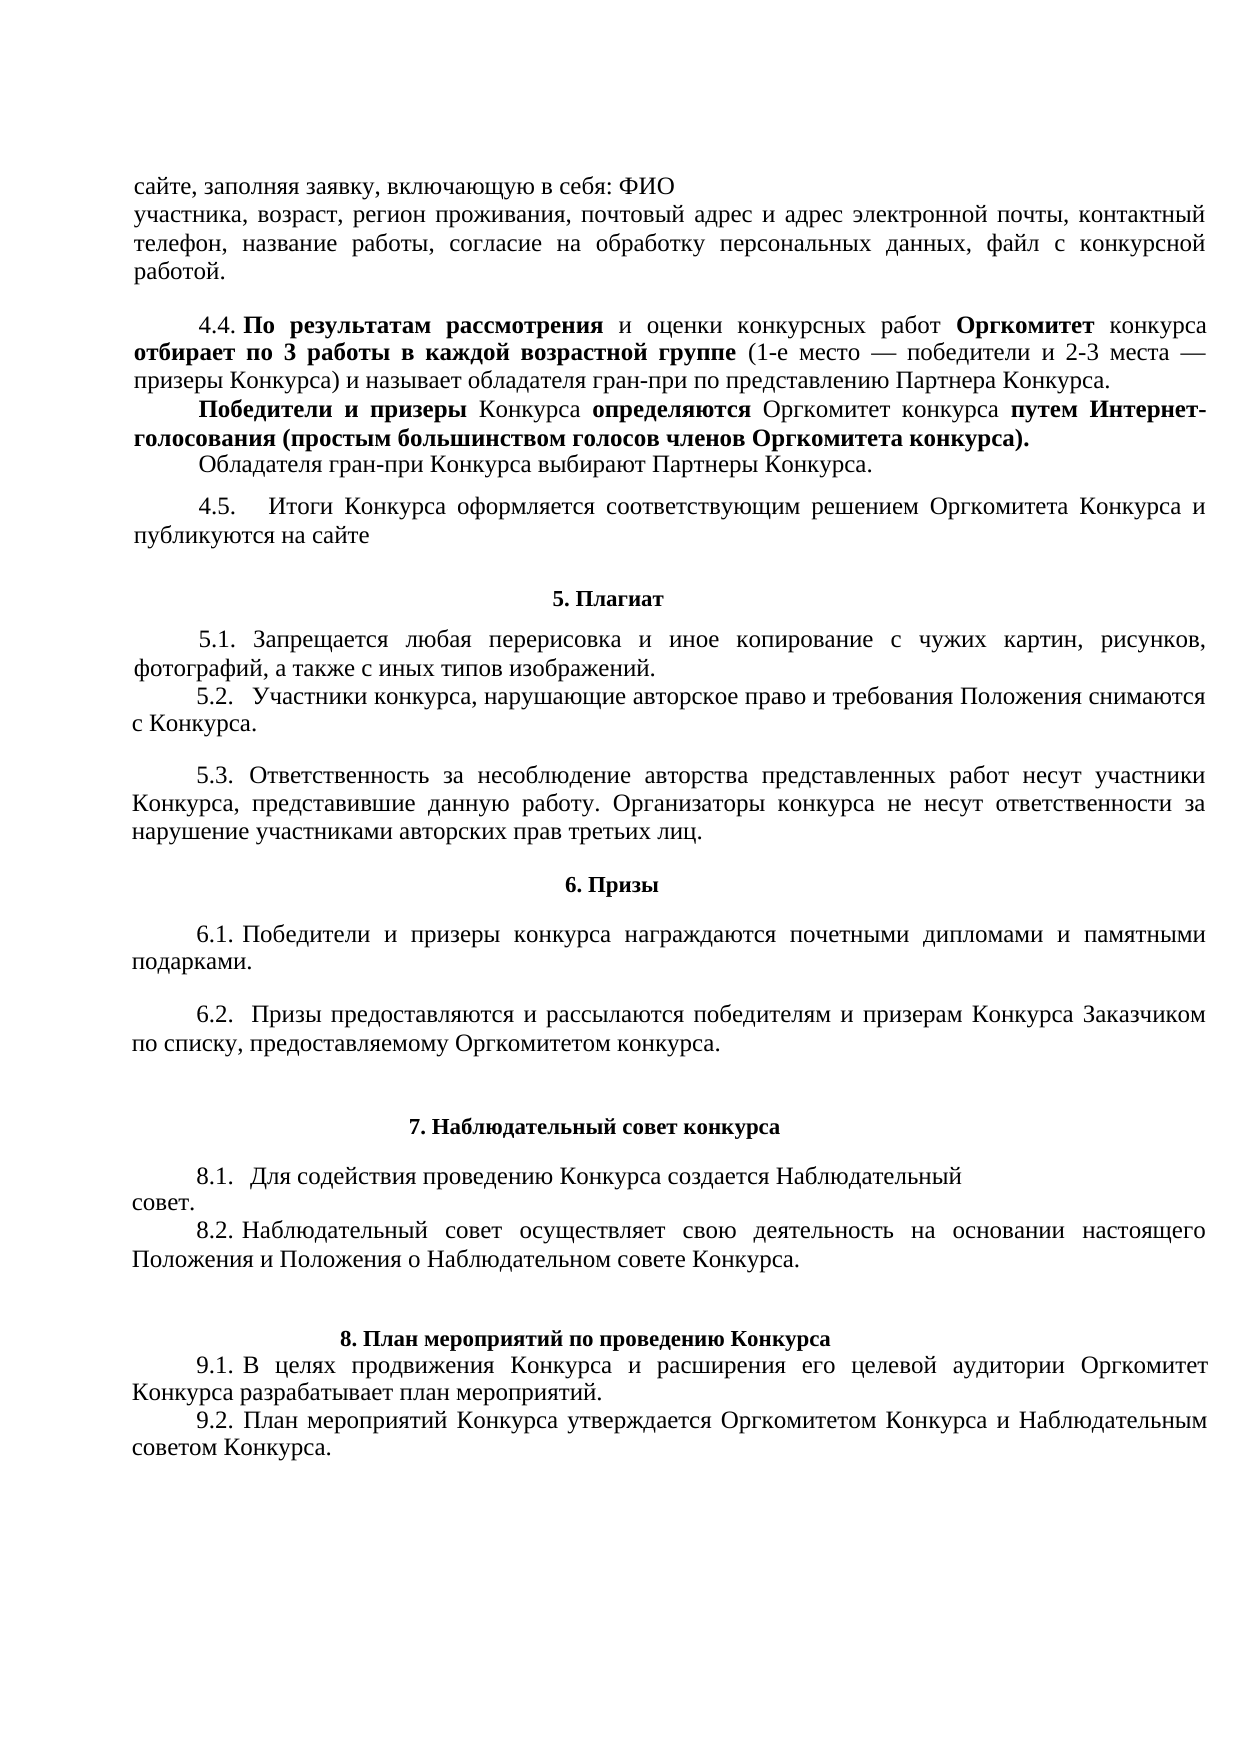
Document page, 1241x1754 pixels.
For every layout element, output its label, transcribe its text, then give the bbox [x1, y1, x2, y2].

text 5. Плагиат [552, 587, 1209, 612]
list По результатам рассмотрения и оценки конкурсных работ Оргкомитет конкурса отбирает по 3 работы в каждой возрастной группе (1-е место — победители и 2-3 места — призеры Конкурса) и называет обладателя гран-при по представлению Партнера Конкурса. [134, 311, 1207, 394]
text совет. [132, 1190, 1209, 1215]
list Итоги Конкурса оформляется соответствующим решением Оргкомитета Конкурса и публикуются на сайте [134, 492, 1207, 549]
list План мероприятий Конкурса утверждается Оргкомитетом Конкурса и Наблюдательным советом Конкурса. [132, 1406, 1209, 1461]
text участника, возраст, регион проживания, почтовый адрес и адрес электронной почты, контактный телефон, название работы, согласие на обработку персональных данных, файл с конкурсной работой. [134, 200, 1207, 286]
text Победители и призеры Конкурса определяются Оргкомитет конкурса путем Интернет-голосования (простым большинством голосов членов Оргкомитета конкурса). [134, 394, 1207, 453]
text 7. Наблюдательный совет конкурса [409, 1114, 1209, 1139]
text Обладателя гран-при Конкурса выбирают Партнеры Конкурса. [134, 453, 1209, 478]
list В целях продвижения Конкурса и расширения его целевой аудитории Оргкомитет Конкурса разрабатывает план мероприятий. [132, 1351, 1209, 1406]
list Наблюдательный совет осуществляет свою деятельность на основании настоящего Положения и Положения о Наблюдательном совете Конкурса. [132, 1215, 1207, 1273]
list Победители и призеры конкурса награждаются почетными дипломами и памятными подарками. [132, 920, 1207, 975]
text 6. Призы [565, 872, 1209, 897]
list Для содействия проведению Конкурса создается Наблюдательный [132, 1165, 1209, 1190]
text 5.1. Запрещается любая перерисовка и иное копирование с чужих картин, рисунков, фотографий, а также с иных типов изображений. [134, 625, 1207, 683]
list Призы предоставляются и рассылаются победителям и призерам Конкурса Заказчиком по списку, предоставляемому Оргкомитетом конкурса. [132, 999, 1207, 1057]
text 8. План мероприятий по проведению Конкурса [340, 1326, 1209, 1351]
text сайте, заполняя заявку, включающую в себя: ФИО [134, 172, 1209, 200]
list Участники конкурса, нарушающие авторское право и требования Положения снимаются с Конкурса. [132, 683, 1207, 737]
list Ответственность за несоблюдение авторства представленных работ несут участники Конкурса, представившие данную работу. Организаторы конкурса не несут ответственности за нарушение участниками авторских прав третьих лиц. [132, 761, 1207, 845]
